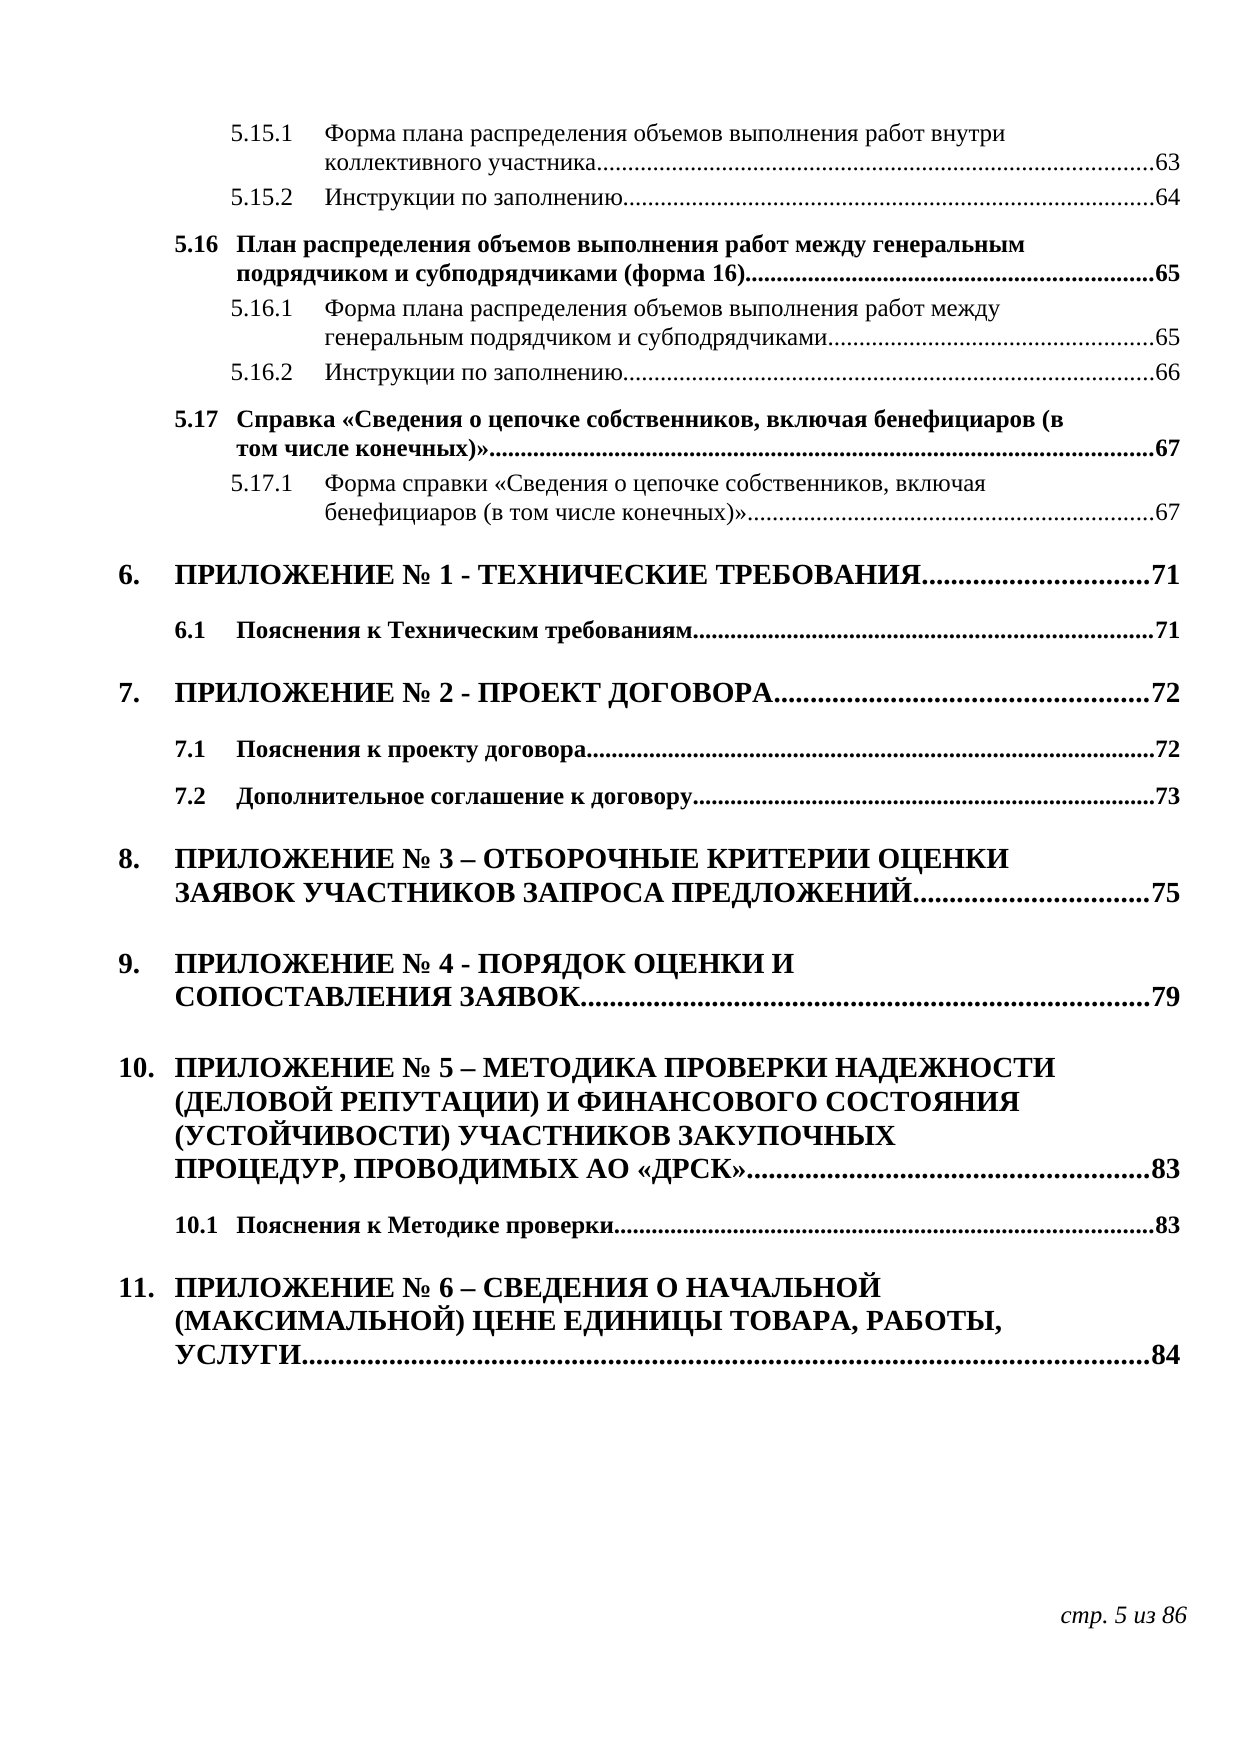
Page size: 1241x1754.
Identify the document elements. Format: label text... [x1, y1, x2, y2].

text 7.2 Дополнительное соглашение к договору 73 [174, 781, 1093, 810]
text 6. Приложение № 1 - Технические требования 71 [118, 557, 1063, 590]
text 8. Приложение № 3 – Отборочные критерии оценки заявок Участников запроса предложений 75 [118, 841, 1063, 908]
text 5.16.2 Инструкции по заполнению 66 [230, 357, 1063, 386]
text 10. Приложение № 5 – Методика проверки надежности (деловой репутации) и финансового состояния (устойчивости) участников закупочных процедур, проводимых АО «ДРСК» 83 [118, 1051, 1063, 1185]
text 6.1 Пояснения к Техническим требованиям 71 [174, 615, 1093, 644]
text 5.15.1 Форма плана распределения объемов выполнения работ внутри коллективного участника 63 [230, 118, 1063, 176]
text 5.17 Справка «Сведения о цепочке собственников, включая бенефициаров (в том числе конечных)» 67 [174, 404, 1093, 462]
text 5.16 План распределения объемов выполнения работ между генеральным подрядчиком и субподрядчиками (форма 16) 65 [174, 229, 1093, 287]
text 7. Приложение № 2 - Проект Договора 72 [118, 675, 1063, 709]
text 5.17.1 Форма справки «Сведения о цепочке собственников, включая бенефициаров (в том числе конечных)» 67 [230, 468, 1063, 526]
text 9. Приложение № 4 - Порядок оценки и сопоставления заявок 79 [118, 946, 1063, 1013]
text 11. Приложение № 6 – Сведения о начальной (максимальной) цене единицы товара, работы, услуги 84 [118, 1270, 1063, 1370]
text 5.16.1 Форма плана распределения объемов выполнения работ между генеральным подрядчиком и субподрядчиками 65 [230, 293, 1063, 351]
text 7.1 Пояснения к проекту договора 72 [174, 734, 1093, 763]
text 5.15.2 Инструкции по заполнению 64 [230, 182, 1063, 211]
text 10.1 Пояснения к Методике проверки 83 [174, 1210, 1093, 1238]
